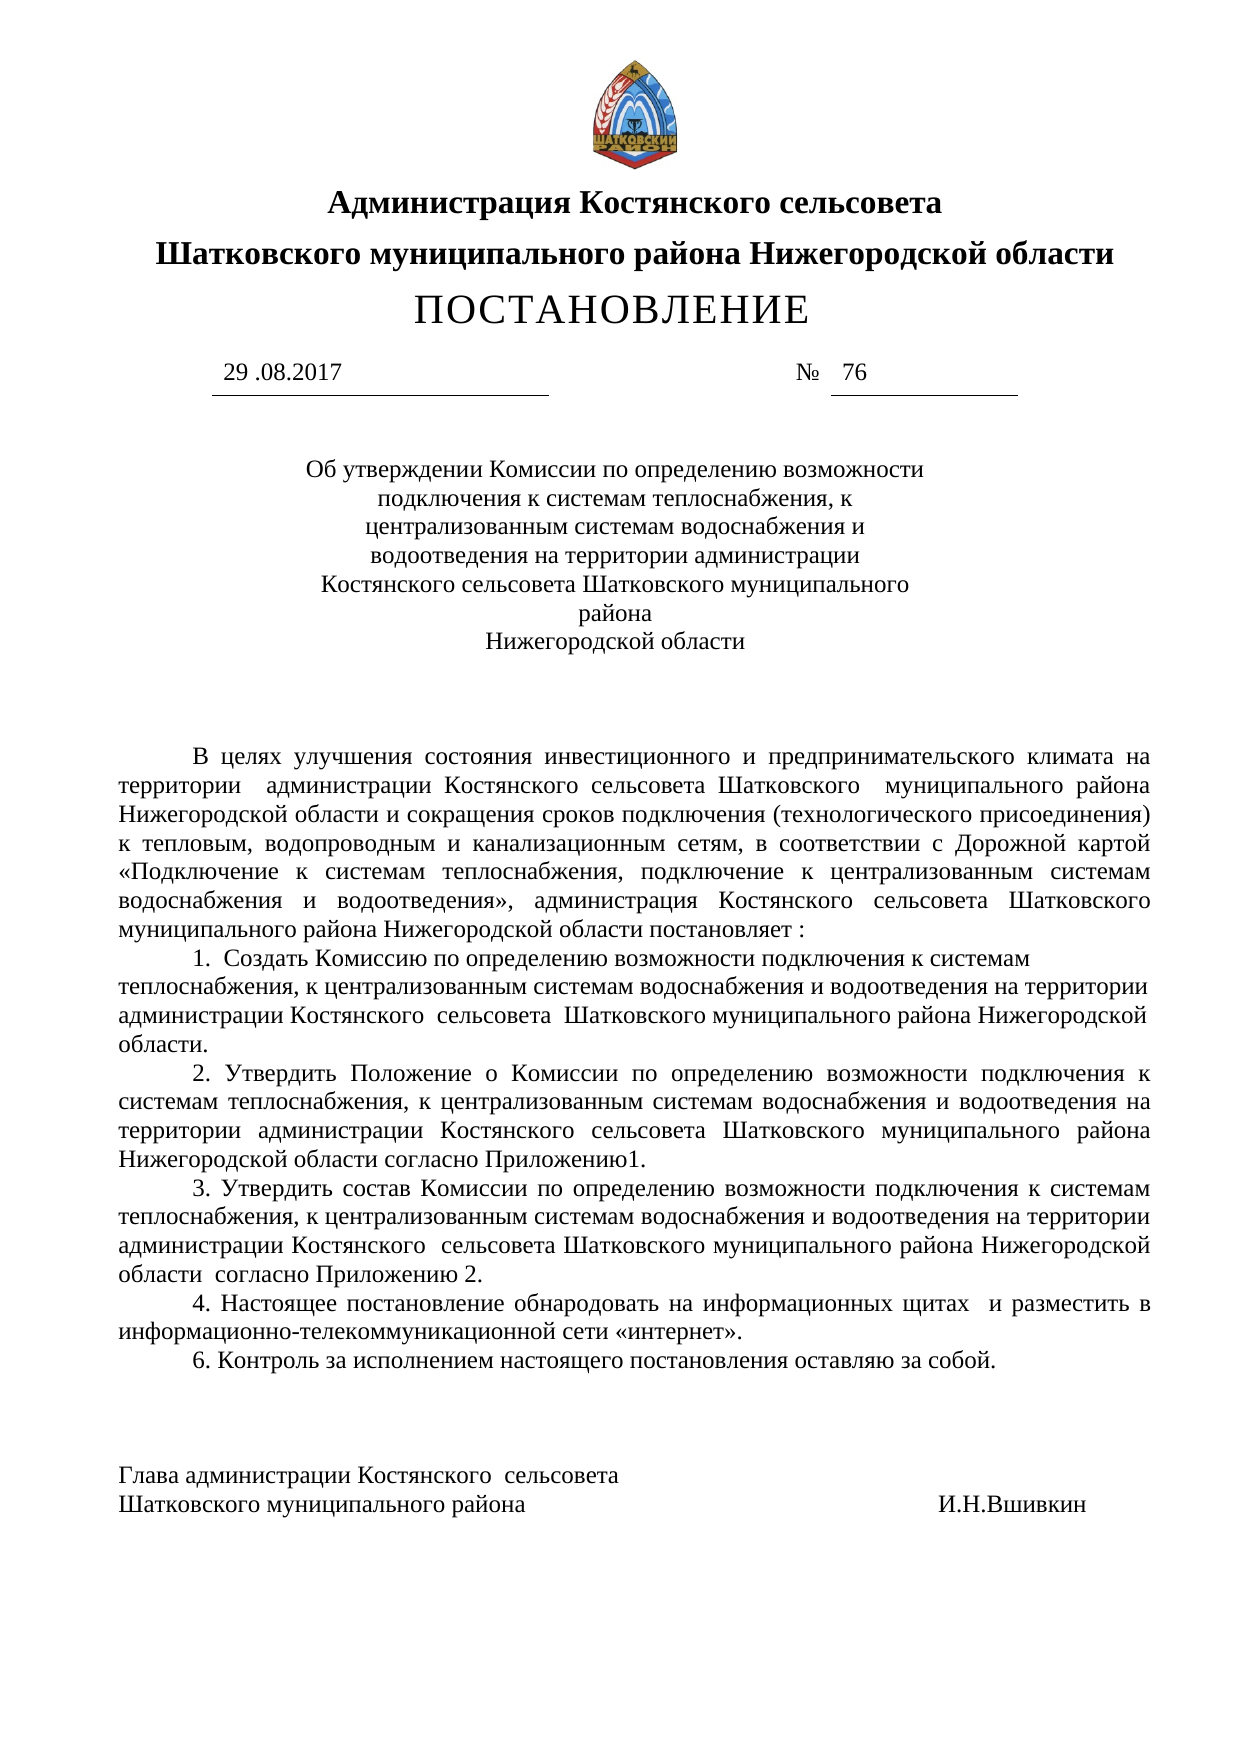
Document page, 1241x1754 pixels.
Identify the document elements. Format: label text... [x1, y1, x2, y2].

text Глава администрации Костянского сельсовета [118, 1460, 1152, 1489]
table_header 76 [831, 357, 1018, 395]
text 6. Контроль за исполнением настоящего постановления оставляю за собой. [118, 1345, 1152, 1374]
subtitle Администрация Костянского сельсовета [118, 182, 1152, 221]
picture [591, 59, 678, 170]
text 4. Настоящее постановление обнародовать на информационных щитах и разместить в информационно-телекоммуникационной сети «интернет». [118, 1288, 1152, 1345]
text 1. Создать Комиссию по определению возможности подключения к системам теплоснабжения, к централизованным системам водоснабжения и водоотведения на территории администрации Костянского сельсовета Шатковского муниципального района Нижегородской области. [118, 943, 1152, 1058]
text 2. Утвердить Положение о Комиссии по определению возможности подключения к системам теплоснабжения, к централизованным системам водоснабжения и водоотведения на территории администрации Костянского сельсовета Шатковского муниципального района Нижегородской области согласно Приложению1. [118, 1058, 1152, 1173]
table_header № [549, 357, 831, 395]
subtitle ПОСТАНОВЛЕНИЕ [118, 284, 1152, 332]
text 3. Утвердить состав Комиссии по определению возможности подключения к системам теплоснабжения, к централизованным системам водоснабжения и водоотведения на территории администрации Костянского сельсовета Шатковского муниципального района Нижегородской области согласно Приложению 2. [118, 1173, 1152, 1288]
text Шатковского муниципального района И.Н.Вшивкин [118, 1489, 1152, 1518]
table_header Об утверждении Комиссии по определению возможности подключения к системам теплоснабжения, к централизованным системам водоснабжения и водоотведения на территории администрации Костянского сельсовета Шатковского муниципального района Нижегородской области [287, 454, 943, 684]
text В целях улучшения состояния инвестиционного и предпринимательского климата на территории администрации Костянского сельсовета Шатковского муниципального района Нижегородской области и сокращения сроков подключения (технологического присоединения) к тепловым, водопроводным и канализационным сетям, в соответствии с Дорожной картой «Подключение к системам теплоснабжения, подключение к централизованным системам водоснабжения и водоотведения», администрация Костянского сельсовета Шатковского муниципального района Нижегородской области постановляет : [118, 741, 1152, 943]
table_header 29 .08.2017 [212, 357, 549, 395]
subtitle Шатковского муниципального района Нижегородской области [118, 233, 1152, 272]
